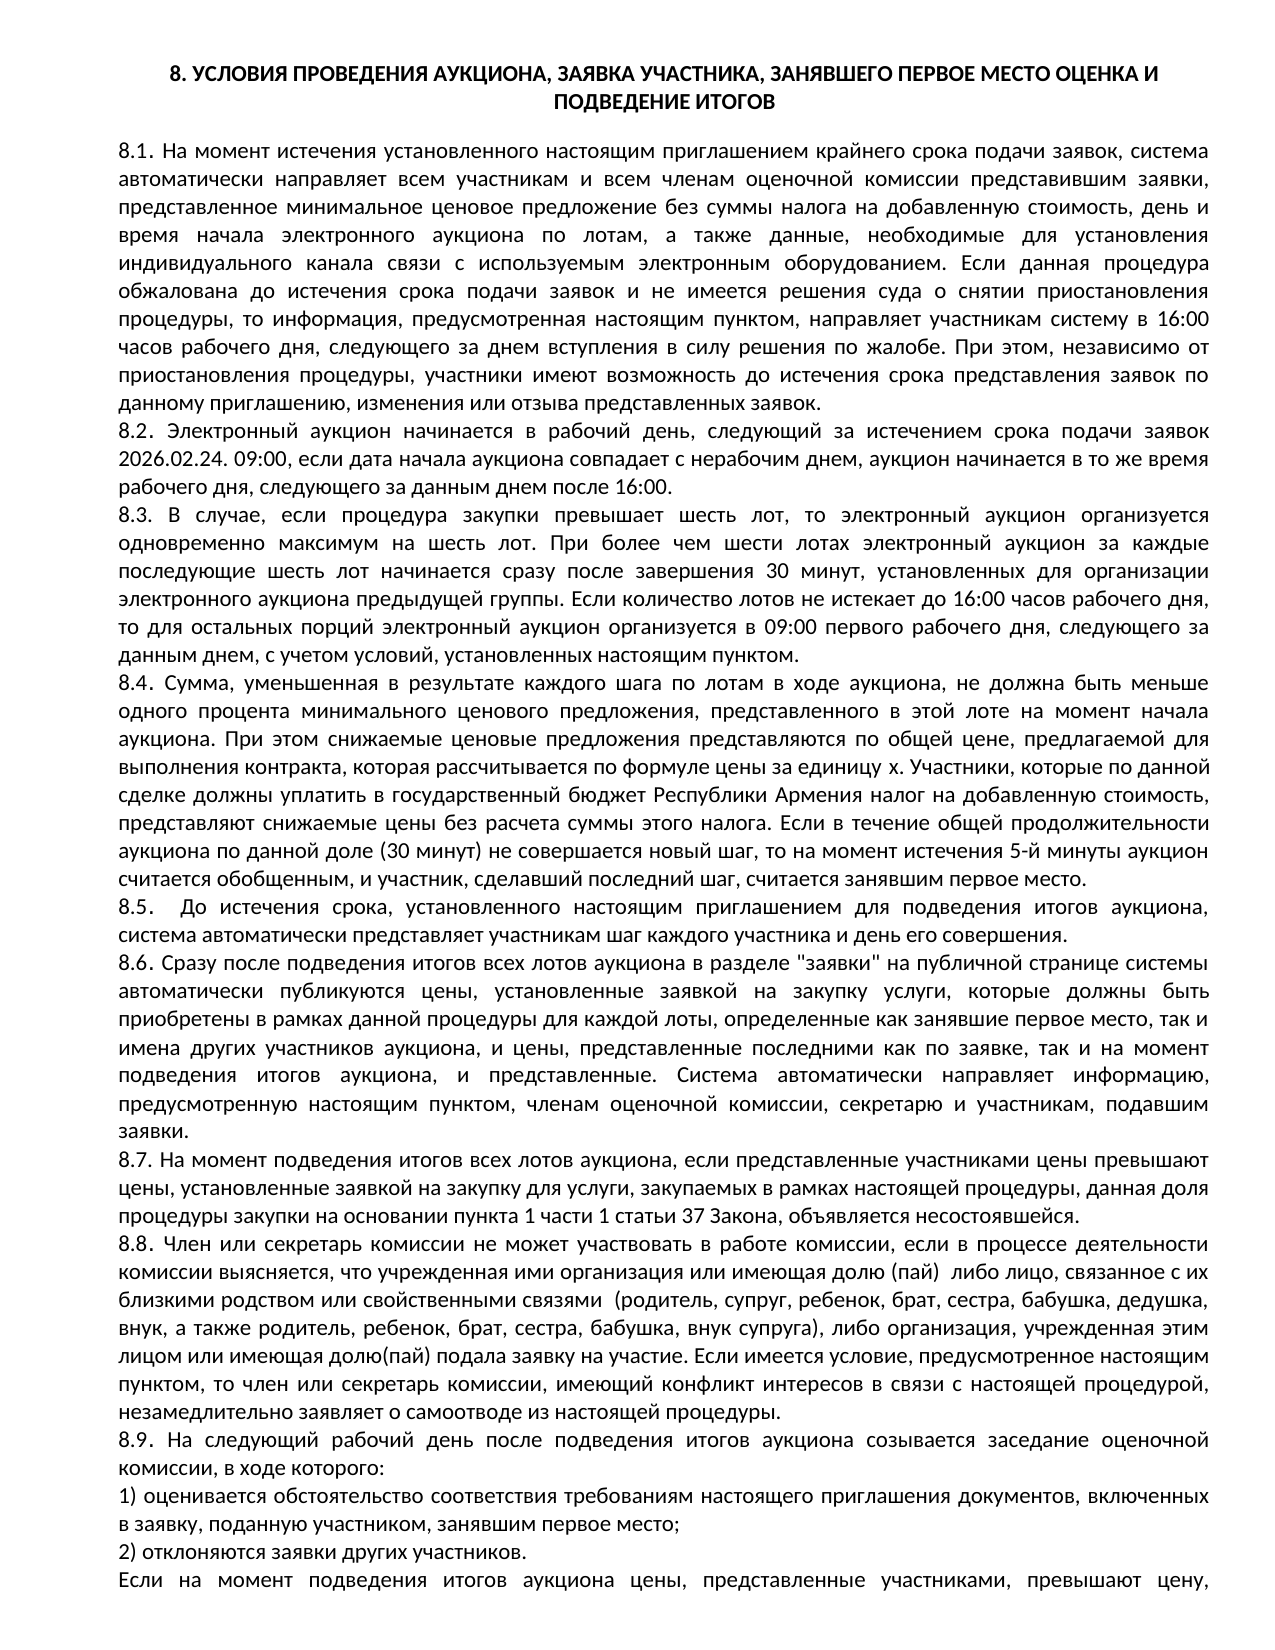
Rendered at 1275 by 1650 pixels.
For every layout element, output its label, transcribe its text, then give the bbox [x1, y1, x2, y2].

text 8.1․ На момент истечения установленного настоящим приглашением крайнего срока подачи заявок, система автоматически направляет всем участникам и всем членам оценочной комиссии представившим заявки, представленное минимальное ценовое предложение без суммы налога на добавленную стоимость, день и время начала электронного аукциона по лотам, а также данные, необходимые для установления индивидуального канала связи с используемым электронным оборудованием. Если данная процедура обжалована до истечения срока подачи заявок и не имеется решения суда о снятии приостановления процедуры, то информация, предусмотренная настоящим пунктом, направляет участникам систему в 16:00 часов рабочего дня, следующего за днем вступления в силу решения по жалобе. При этом, независимо от приостановления процедуры, участники имеют возможность до истечения срока представления заявок по данному приглашению, изменения или отзыва представленных заявок. [118, 136, 1211, 416]
text 8.9․ На следующий рабочий день после подведения итогов аукциона созывается заседание оценочной комиссии, в ходе которого: [118, 1425, 1211, 1481]
text 1) оценивается обстоятельство соответствия требованиям настоящего приглашения документов, включенных в заявку, поданную участником, занявшим первое место; [118, 1481, 1211, 1537]
text 8.2․ Электронный аукцион начинается в рабочий день, следующий за истечением срока подачи заявок 2026.02.24. 09:00 , если дата начала аукциона совпадает с нерабочим днем, аукцион начинается в то же время рабочего дня, следующего за данным днем после 16:00. [118, 416, 1211, 500]
text 8. УСЛОВИЯ ПРОВЕДЕНИЯ АУКЦИОНА, ЗАЯВКА УЧАСТНИКА, ЗАНЯВШЕГО ПЕРВОЕ МЕСТО ОЦЕНКА И ПОДВЕДЕНИЕ ИТОГОВ [118, 59, 1211, 115]
text 8.3. В случае, если процедура закупки превышает шесть лот, то электронный аукцион организуется одновременно максимум на шесть лот. При более чем шести лотах электронный аукцион за каждые последующие шесть лот начинается сразу после завершения 30 минут, установленных для организации электронного аукциона предыдущей группы. Если количество лотов не истекает до 16:00 часов рабочего дня, то для остальных порций электронный аукцион организуется в 09:00 первого рабочего дня, следующего за данным днем, с учетом условий, установленных настоящим пунктом. [118, 500, 1211, 668]
text 8.6․ Сразу после подведения итогов всех лотов аукциона в разделе "заявки" на публичной странице системы автоматически публикуются цены, установленные заявкой на закупку услуги, которые должны быть приобретены в рамках данной процедуры для каждой лоты, определенные как занявшие первое место, так и имена других участников аукциона, и цены, представленные последними как по заявке, так и на момент подведения итогов аукциона, и представленные. Система автоматически направляет информацию, предусмотренную настоящим пунктом, членам оценочной комиссии, секретарю и участникам, подавшим заявки. [118, 948, 1211, 1145]
text 2) отклоняются заявки других участников. [118, 1537, 1211, 1565]
text 8.7. На момент подведения итогов всех лотов аукциона, если представленные участниками цены превышают цены, установленные заявкой на закупку для услуги, закупаемых в рамках настоящей процедуры, данная доля процедуры закупки на основании пункта 1 части 1 статьи 37 Закона, объявляется несостоявшейся. [118, 1145, 1211, 1229]
text 8.8․ Член или секретарь комиссии не может участвовать в работе комиссии, если в процессе деятельности комиссии выясняется, что учрежденная ими организация или имеющая долю (пай) либо лицо, связанное с их близкими родством или свойственными связями (родитель, супруг, ребенок, брат, сестра, бабушка, дедушка, внук, а также родитель, ребенок, брат, сестра, бабушка, внук супруга), либо организация, учрежденная этим лицом или имеющая долю(пай) подала заявку на участие. Если имеется условие, предусмотренное настоящим пунктом, то член или секретарь комиссии, имеющий конфликт интересов в связи с настоящей процедурой, незамедлительно заявляет о самоотводе из настоящей процедуры. [118, 1229, 1211, 1425]
text 8.5․ До истечения срока, установленного настоящим приглашением для подведения итогов аукциона, система автоматически представляет участникам шаг каждого участника и день его совершения. [118, 892, 1211, 948]
text 8.4․ Сумма, уменьшенная в результате каждого шага по лотам в ходе аукциона, не должна быть меньше одного процента минимального ценового предложения, представленного в этой лоте на момент начала аукциона. При этом снижаемые ценовые предложения представляются по общей цене, предлагаемой для выполнения контракта, которая рассчитывается по формуле цены за единицу x. Участники, которые по данной сделке должны уплатить в государственный бюджет Республики Армения налог на добавленную стоимость, представляют снижаемые цены без расчета суммы этого налога. Если в течение общей продолжительности аукциона по данной доле (30 минут) не совершается новый шаг, то на момент истечения 5-й минуты аукцион считается обобщенным, и участник, сделавший последний шаг, считается занявшим первое место. [118, 668, 1211, 892]
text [118, 1565, 1211, 1593]
